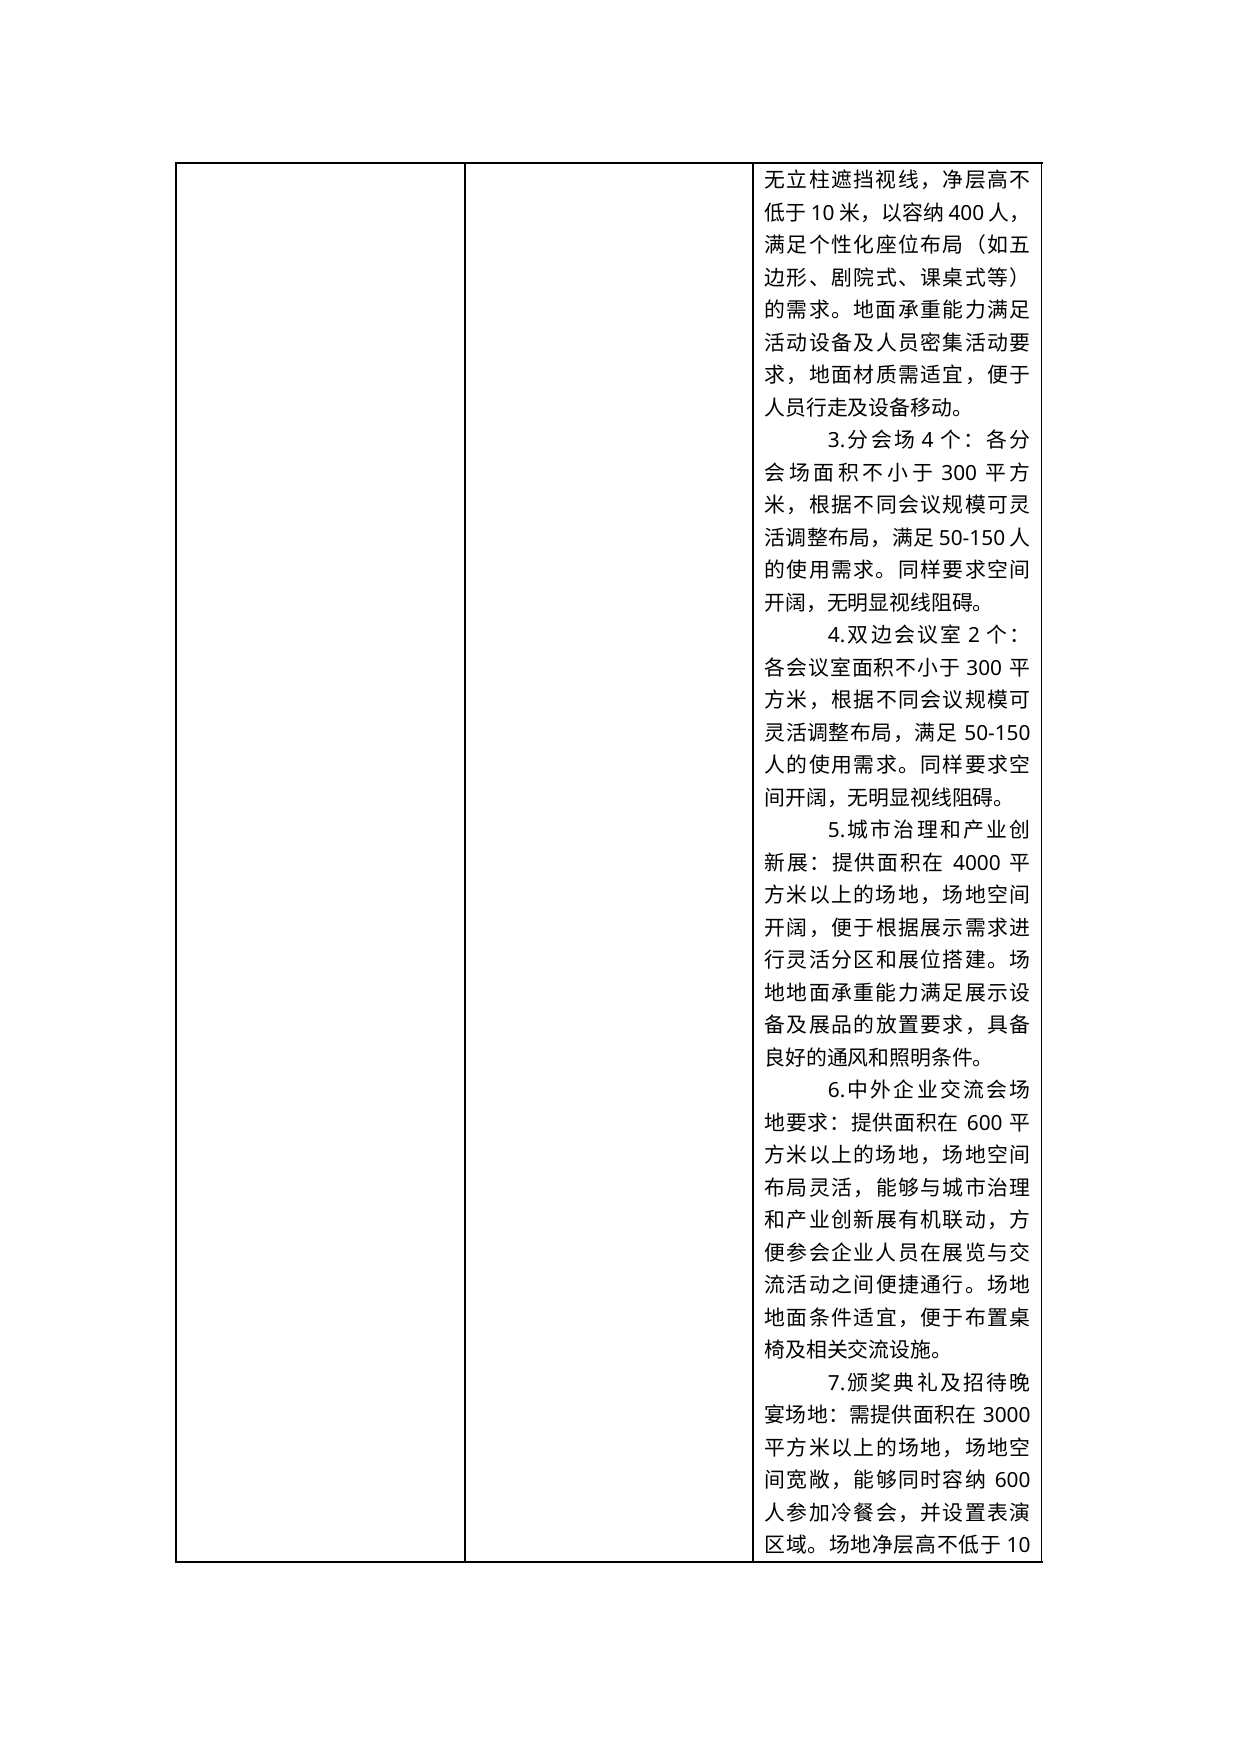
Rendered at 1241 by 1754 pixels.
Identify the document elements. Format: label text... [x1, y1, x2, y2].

table_cell [466, 164, 752, 1561]
table_cell 1 [177, 164, 464, 1561]
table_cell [754, 164, 1041, 1561]
